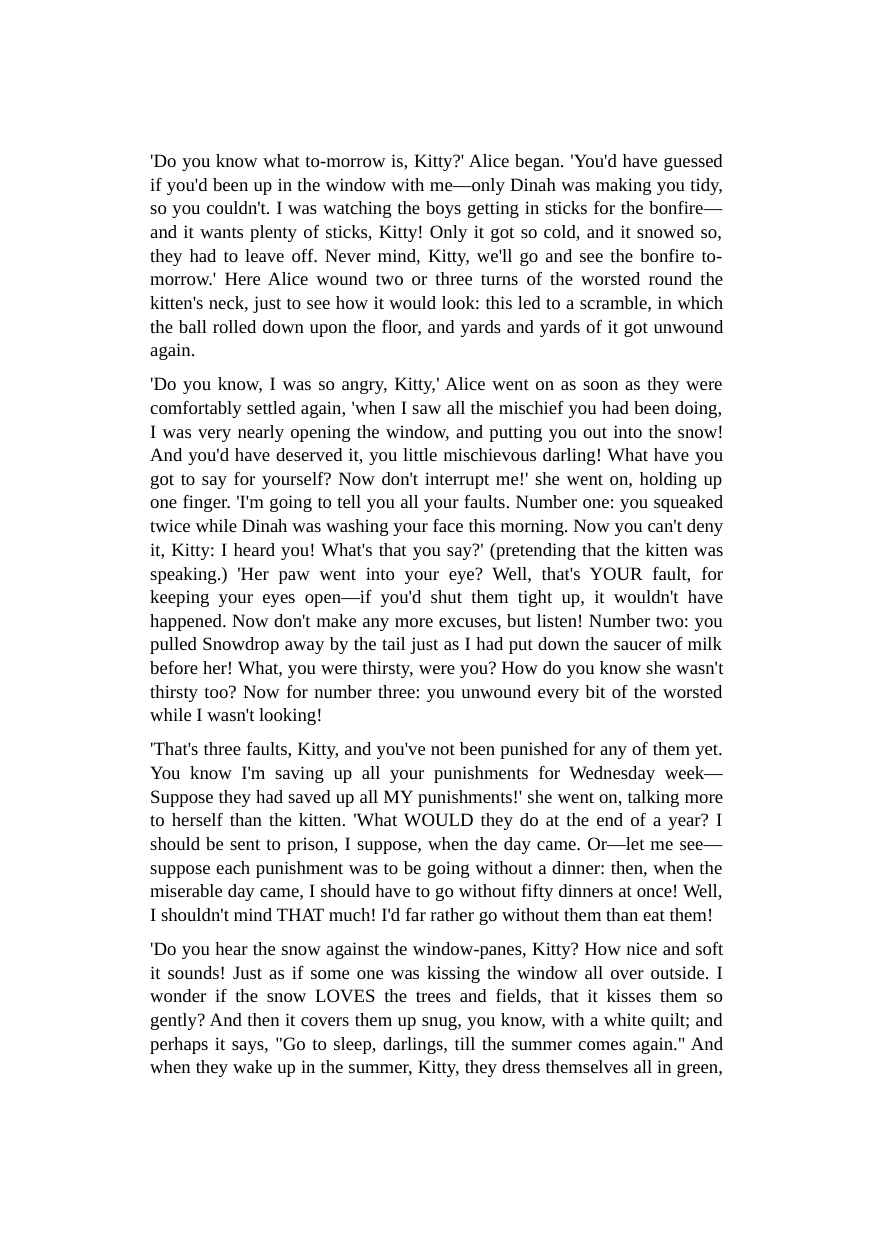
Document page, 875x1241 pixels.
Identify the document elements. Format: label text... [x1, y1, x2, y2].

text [150, 938, 724, 1078]
text 'Do you know what to-morrow is, Kitty?' Alice began. 'You'd have guessed if you'd been up in the window with me—only Dinah was making you tidy, so you couldn't. I was watching the boys getting in sticks for the bonfire—and it wants plenty of sticks, Kitty! Only it got so cold, and it snowed so, they had to leave off. Never mind, Kitty, we'll go and see the bonfire to-morrow.' Here Alice wound two or three turns of the worsted round the kitten's neck, just to see how it would look: this led to a scramble, in which the ball rolled down upon the floor, and yards and yards of it got unwound again. [150, 150, 724, 361]
text 'That's three faults, Kitty, and you've not been punished for any of them yet. You know I'm saving up all your punishments for Wednesday week—Suppose they had saved up all MY punishments!' she went on, talking more to herself than the kitten. 'What WOULD they do at the end of a year? I should be sent to prison, I suppose, when the day came. Or—let me see—suppose each punishment was to be going without a dinner: then, when the miserable day came, I should have to go without fifty dinners at once! Well, I shouldn't mind THAT much! I'd far rather go without them than eat them! [150, 738, 724, 925]
text 'Do you know, I was so angry, Kitty,' Alice went on as soon as they were comfortably settled again, 'when I saw all the mischief you had been doing, I was very nearly opening the window, and putting you out into the snow! And you'd have deserved it, you little mischievous darling! What have you got to say for yourself? Now don't interrupt me!' she went on, holding up one finger. 'I'm going to tell you all your faults. Number one: you squeaked twice while Dinah was washing your face this morning. Now you can't deny it, Kitty: I heard you! What's that you say?' (pretending that the kitten was speaking.) 'Her paw went into your eye? Well, that's YOUR fault, for keeping your eyes open—if you'd shut them tight up, it wouldn't have happened. Now don't make any more excuses, but listen! Number two: you pulled Snowdrop away by the tail just as I had put down the saucer of milk before her! What, you were thirsty, were you? How do you know she wasn't thirsty too? Now for number three: you unwound every bit of the worsted while I wasn't looking! [150, 373, 724, 726]
